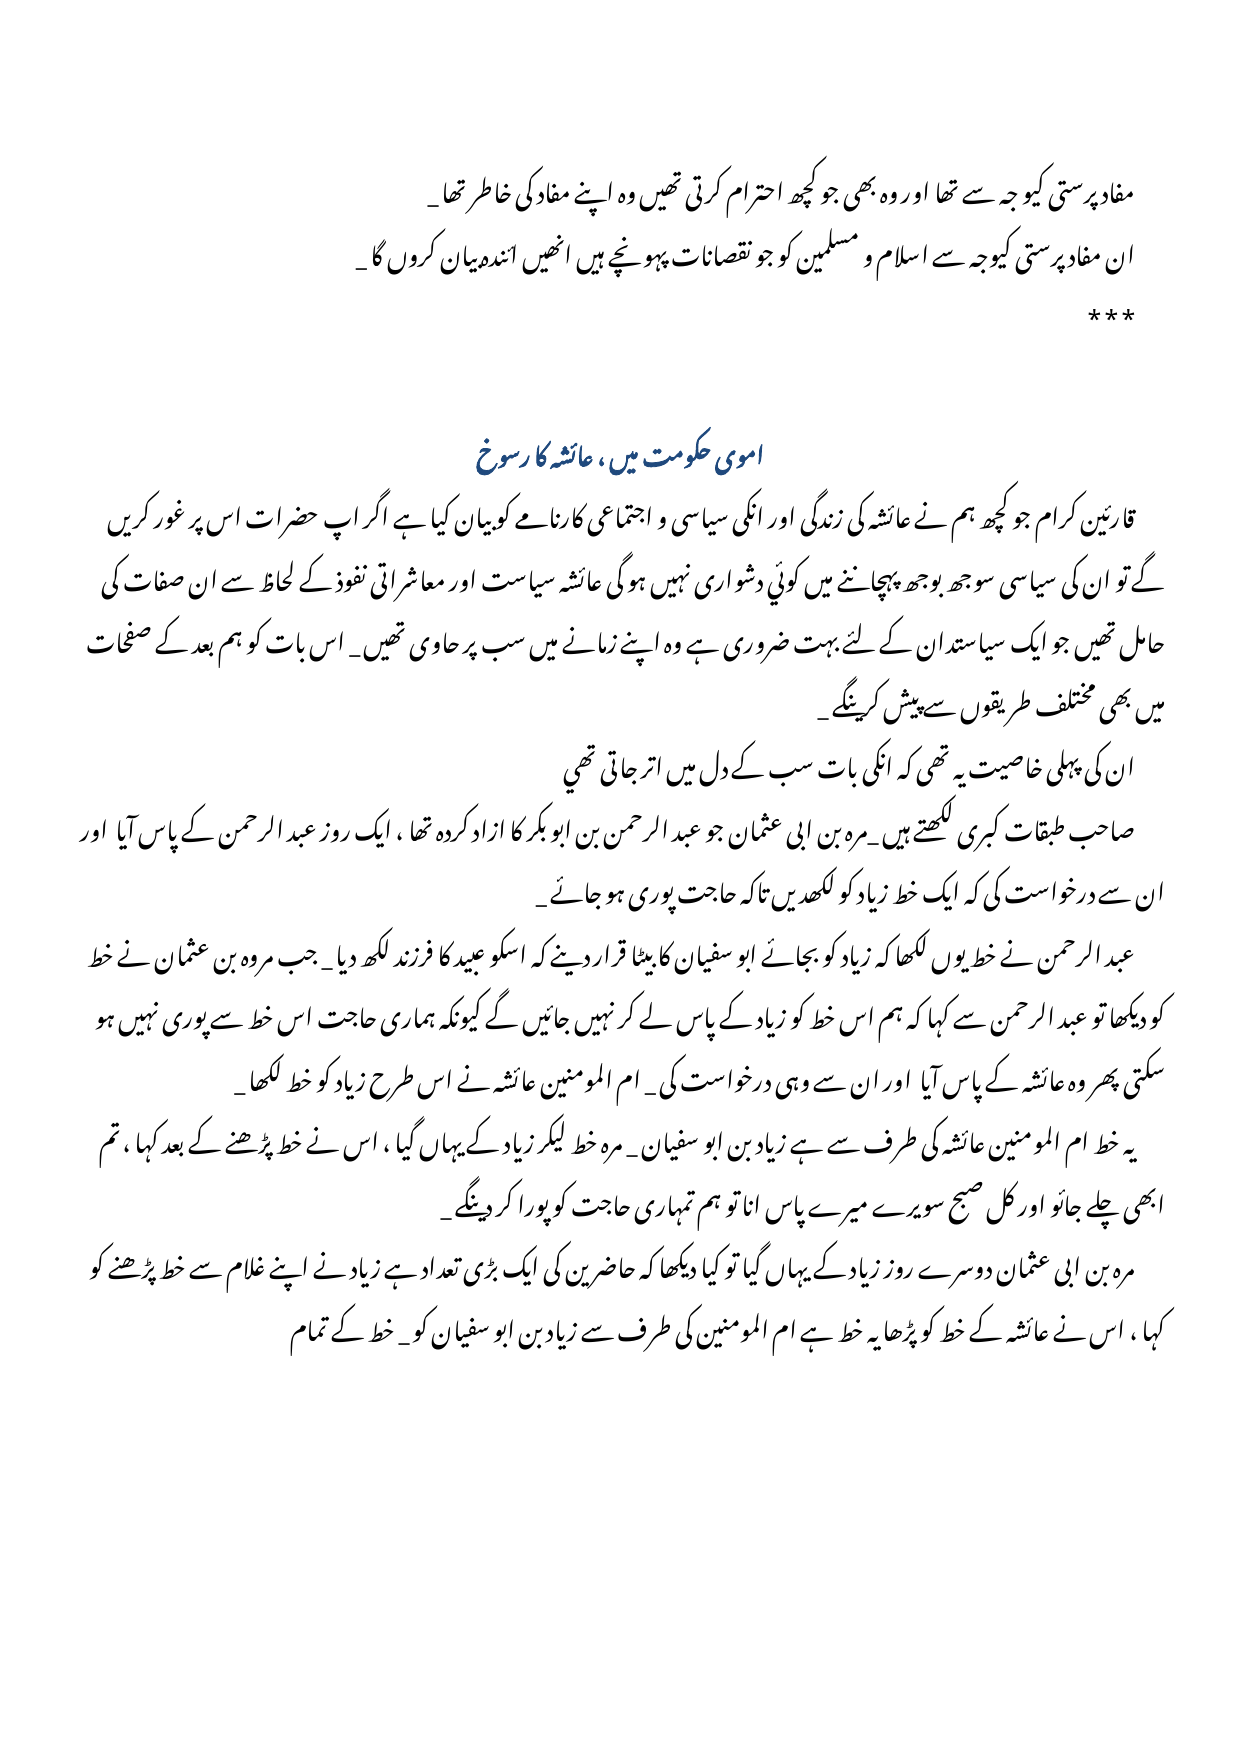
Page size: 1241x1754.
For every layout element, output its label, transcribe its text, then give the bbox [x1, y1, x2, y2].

subtitle اموى حكومت ميں ، عائشه كا رسوخ [75, 419, 1165, 481]
text مفاد پرستى كيو جہ سے تھا اور وہ بھى جو كچھ احترام كرتى تھيں وہ اپنے مفاد كى خاطر تھا _ [75, 156, 1165, 219]
text ان مفاد پرستى كيوجہ سے اسلام و مسلمين كو جو نقصانات پہونچے ہيں انھيں ائندہ بيان كروں گا _ [75, 219, 1165, 281]
text ان كى پہلى خاصيت يہ تھى كہ انكى بات سب كے دل ميں اتر جاتى تھي [75, 731, 1165, 794]
text * * * [75, 281, 1165, 344]
text يہ خط ام المومنين عائشه كى طرف سے ہے زياد بن ابو سفيان _ مرہ خط ليكر زياد كے يہاں گيا ، اس نے خط پڑھنے كے بعد كہا ، تم ابھى چلے جائو اور كل صبح سويرے ميرے پاس انا تو ہم تمہارى حاجت كو پورا كر دينگے _ [75, 1106, 1165, 1231]
text صاحب طبقات كبرى لكھتے ہيں _مرہ بن ابى عثمان جو عبد الرحمن بن ابو بكر كا ازاد كردہ تھا ، ايك روز عبد الرحمن كے پاس آيا اور ان سے درخواست كى كہ ايك خط زياد كو لكھديں تاكہ حاجت پورى ہو جائے _ [75, 794, 1165, 919]
text مرہ بن ابى عثمان دوسرے روز زياد كے يہاں گيا تو كيا ديكھا كہ حاضرين كى ايك بڑى تعداد ہے زياد نے اپنے غلام سے خط پڑھنے كو كہا ، اس نے عائشه كے خط كو پڑھا يہ خط ہے ام المومنين كى طرف سے زياد بن ابو سفيان كو _ خط كے تمام [75, 1231, 1165, 1356]
text قارئين كرام جو كچھ ہم نے عائشه كى زندگى اور انكى سياسى و اجتماعى كارنامے كو بيان كيا ہے اگر اپ حضرات اس پر غور كريں گے تو ان كى سياسى سوجھ بوجھ پہچاننے ميں كوئي دشوارى نہيں ہو گى عائشه سياست اور معاشراتى نفوذ كے لحاظ سے ان صفات كى حامل تھيں جو ايك سياستدان كے لئے بہت ضرورى ہے وہ اپنے زمانے ميں سب پر حاوى تھيں _ اس بات كو ہم بعد كے صفحات ميں بھى مختلف طريقوں سے پيش كرينگے _ [75, 481, 1165, 731]
text عبد الرحمن نے خط يوں لكھا كہ زياد كو بجائے ابو سفيان كا بيٹا قرار دينے كہ اسكو عبيد كا فرزند لكھ ديا _ جب مروہ بن عثمان نے خط كو ديكھا تو عبد الرحمن سے كہا كہ ہم اس خط كو زياد كے پاس لے كر نہيں جائيں گے كيونكہ ہمارى حاجت اس خط سے پورى نہيں ہو سكتى پھر وہ عائشه كے پاس آيا اور ان سے وہى درخواست كى _ ام المومنين عائشه نے اس طرح زياد كو خط لكھا _ [75, 919, 1165, 1106]
